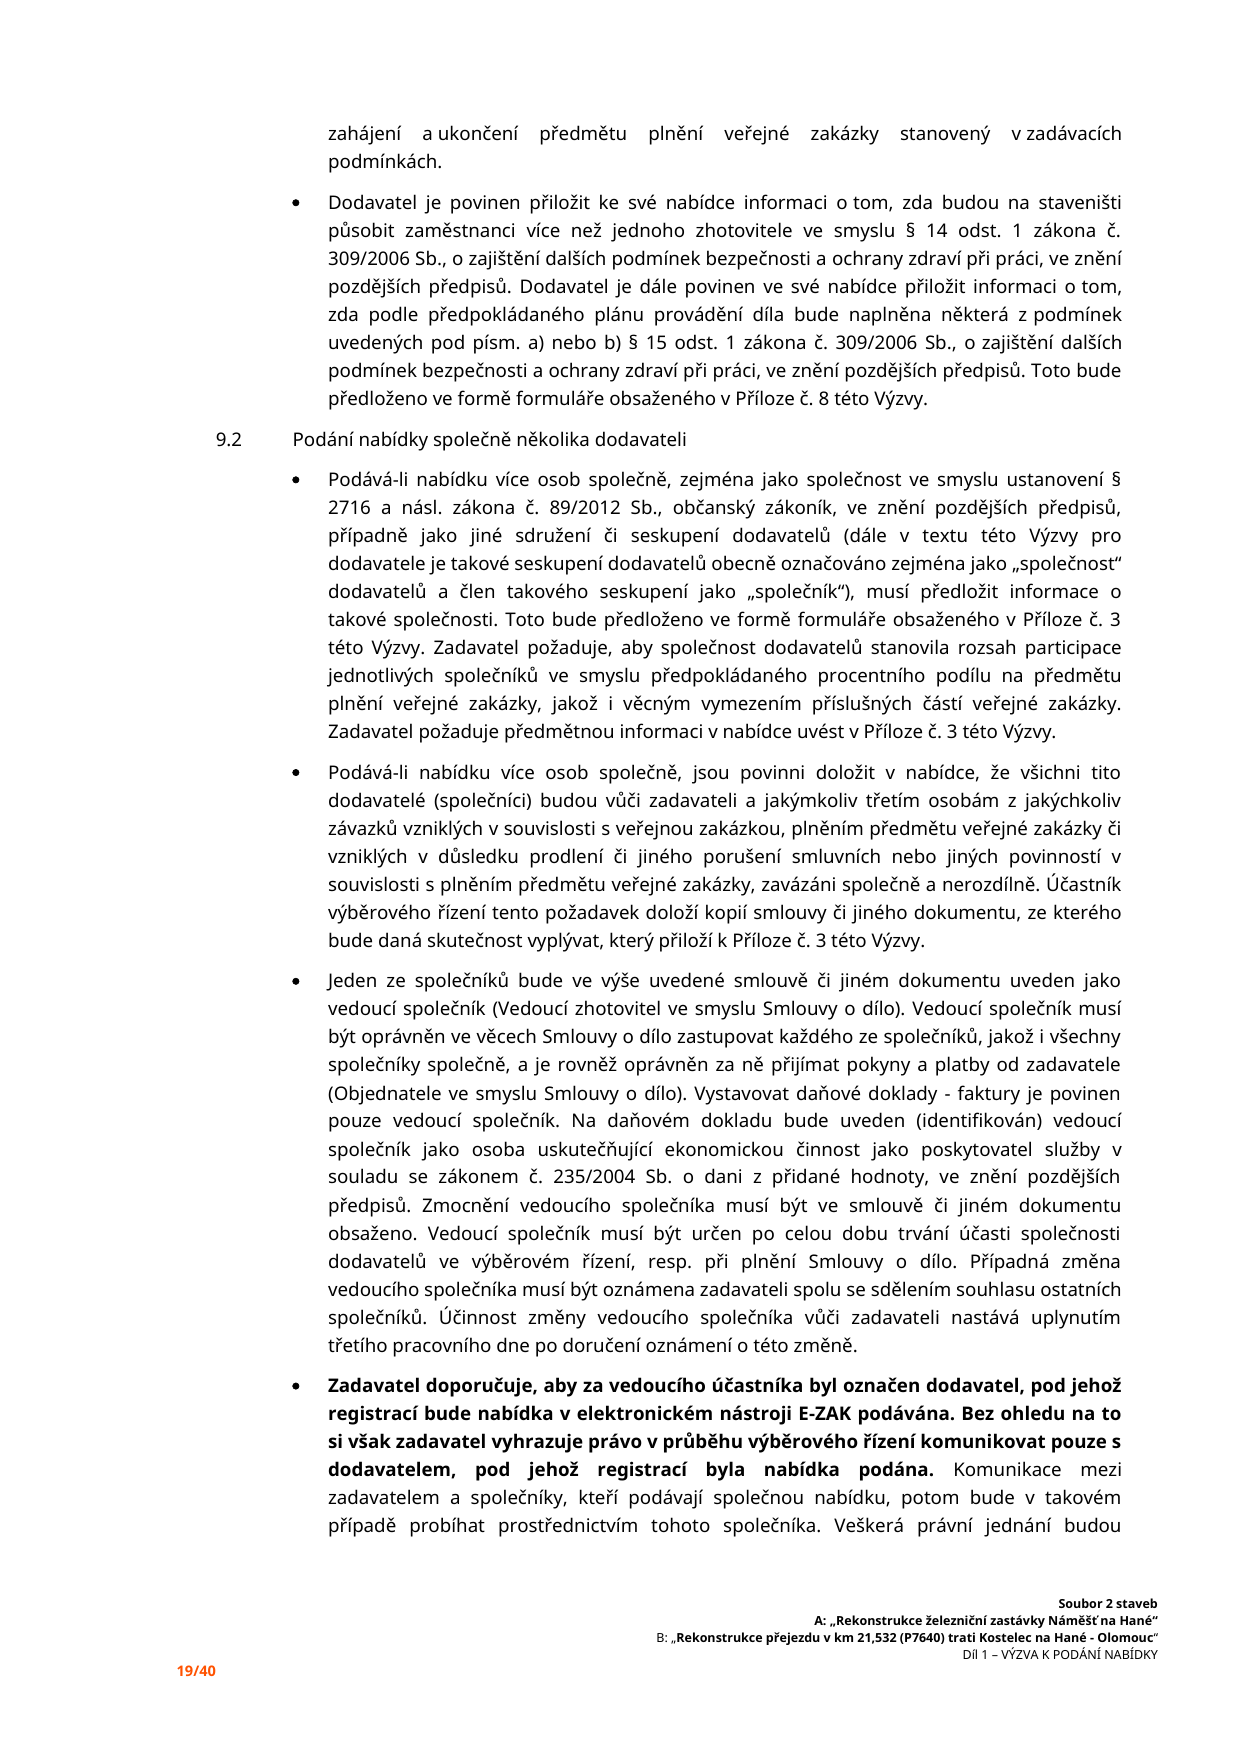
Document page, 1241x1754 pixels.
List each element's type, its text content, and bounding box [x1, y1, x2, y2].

text Podává-li nabídku více osob společně, jsou povinni doložit v nabídce, že všichni tito dodavatelé (společníci) budou vůči zadavateli a jakýmkoliv třetím osobám z jakýchkoliv závazků vzniklých v souvislosti s veřejnou zakázkou, plněním předmětu veřejné zakázky či vzniklých v důsledku prodlení či jiného porušení smluvních nebo jiných povinností v souvislosti s plněním předmětu veřejné zakázky, zavázáni společně a nerozdílně. Účastník výběrového řízení tento požadavek doloží kopií smlouvy či jiného dokumentu, ze kterého bude daná skutečnost vyplývat, který přiloží k Příloze č. 3 této Výzvy. [292, 759, 1122, 953]
text Dodavatel je povinen přiložit ke své nabídce informaci o tom, zda budou na staveništi působit zaměstnanci více než jednoho zhotovitele ve smyslu § 14 odst. 1 zákona č. 309/2006 Sb., o zajištění dalších podmínek bezpečnosti a ochrany zdraví při práci, ve znění pozdějších předpisů. Dodavatel je dále povinen ve své nabídce přiložit informaci o tom, zda podle předpokládaného plánu provádění díla bude naplněna některá z podmínek uvedených pod písm. a) nebo b) § 15 odst. 1 zákona č. 309/2006 Sb., o zajištění dalších podmínek bezpečnosti a ochrany zdraví při práci, ve znění pozdějších předpisů. Toto bude předloženo ve formě formuláře obsaženého v Příloze č. 8 této Výzvy. [292, 189, 1122, 411]
text Podání nabídky společně několika dodavateli [216, 426, 1122, 451]
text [292, 1372, 1122, 1538]
text Podává-li nabídku více osob společně, zejména jako společnost ve smyslu ustanovení § 2716 a násl. zákona č. 89/2012 Sb., občanský zákoník, ve znění pozdějších předpisů, případně jako jiné sdružení či seskupení dodavatelů (dále v textu této Výzvy pro dodavatele je takové seskupení dodavatelů obecně označováno zejména jako „společnost“ dodavatelů a člen takového seskupení jako „společník“), musí předložit informace o takové společnosti. Toto bude předloženo ve formě formuláře obsaženého v Příloze č. 3 této Výzvy. Zadavatel požaduje, aby společnost dodavatelů stanovila rozsah participace jednotlivých společníků ve smyslu předpokládaného procentního podílu na předmětu plnění veřejné zakázky, jakož i věcným vymezením příslušných částí veřejné zakázky. Zadavatel požaduje předmětnou informaci v nabídce uvést v Příloze č. 3 této Výzvy. [292, 466, 1122, 744]
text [292, 121, 1122, 174]
text Jeden ze společníků bude ve výše uvedené smlouvě či jiném dokumentu uveden jako vedoucí společník (Vedoucí zhotovitel ve smyslu Smlouvy o dílo). Vedoucí společník musí být oprávněn ve věcech Smlouvy o dílo zastupovat každého ze společníků, jakož i všechny společníky společně, a je rovněž oprávněn za ně přijímat pokyny a platby od zadavatele (Objednatele ve smyslu Smlouvy o dílo). Vystavovat daňové doklady - faktury je povinen pouze vedoucí společník. Na daňovém dokladu bude uveden (identifikován) vedoucí společník jako osoba uskutečňující ekonomickou činnost jako poskytovatel služby v souladu se zákonem č. 235/2004 Sb. o dani z přidané hodnoty, ve znění pozdějších předpisů. Zmocnění vedoucího společníka musí být ve smlouvě či jiném dokumentu obsaženo. Vedoucí společník musí být určen po celou dobu trvání účasti společnosti dodavatelů ve výběrovém řízení, resp. při plnění Smlouvy o dílo. Případná změna vedoucího společníka musí být oznámena zadavateli spolu se sdělením souhlasu ostatních společníků. Účinnost změny vedoucího společníka vůči zadavateli nastává uplynutím třetího pracovního dne po doručení oznámení o této změně. [292, 968, 1122, 1357]
